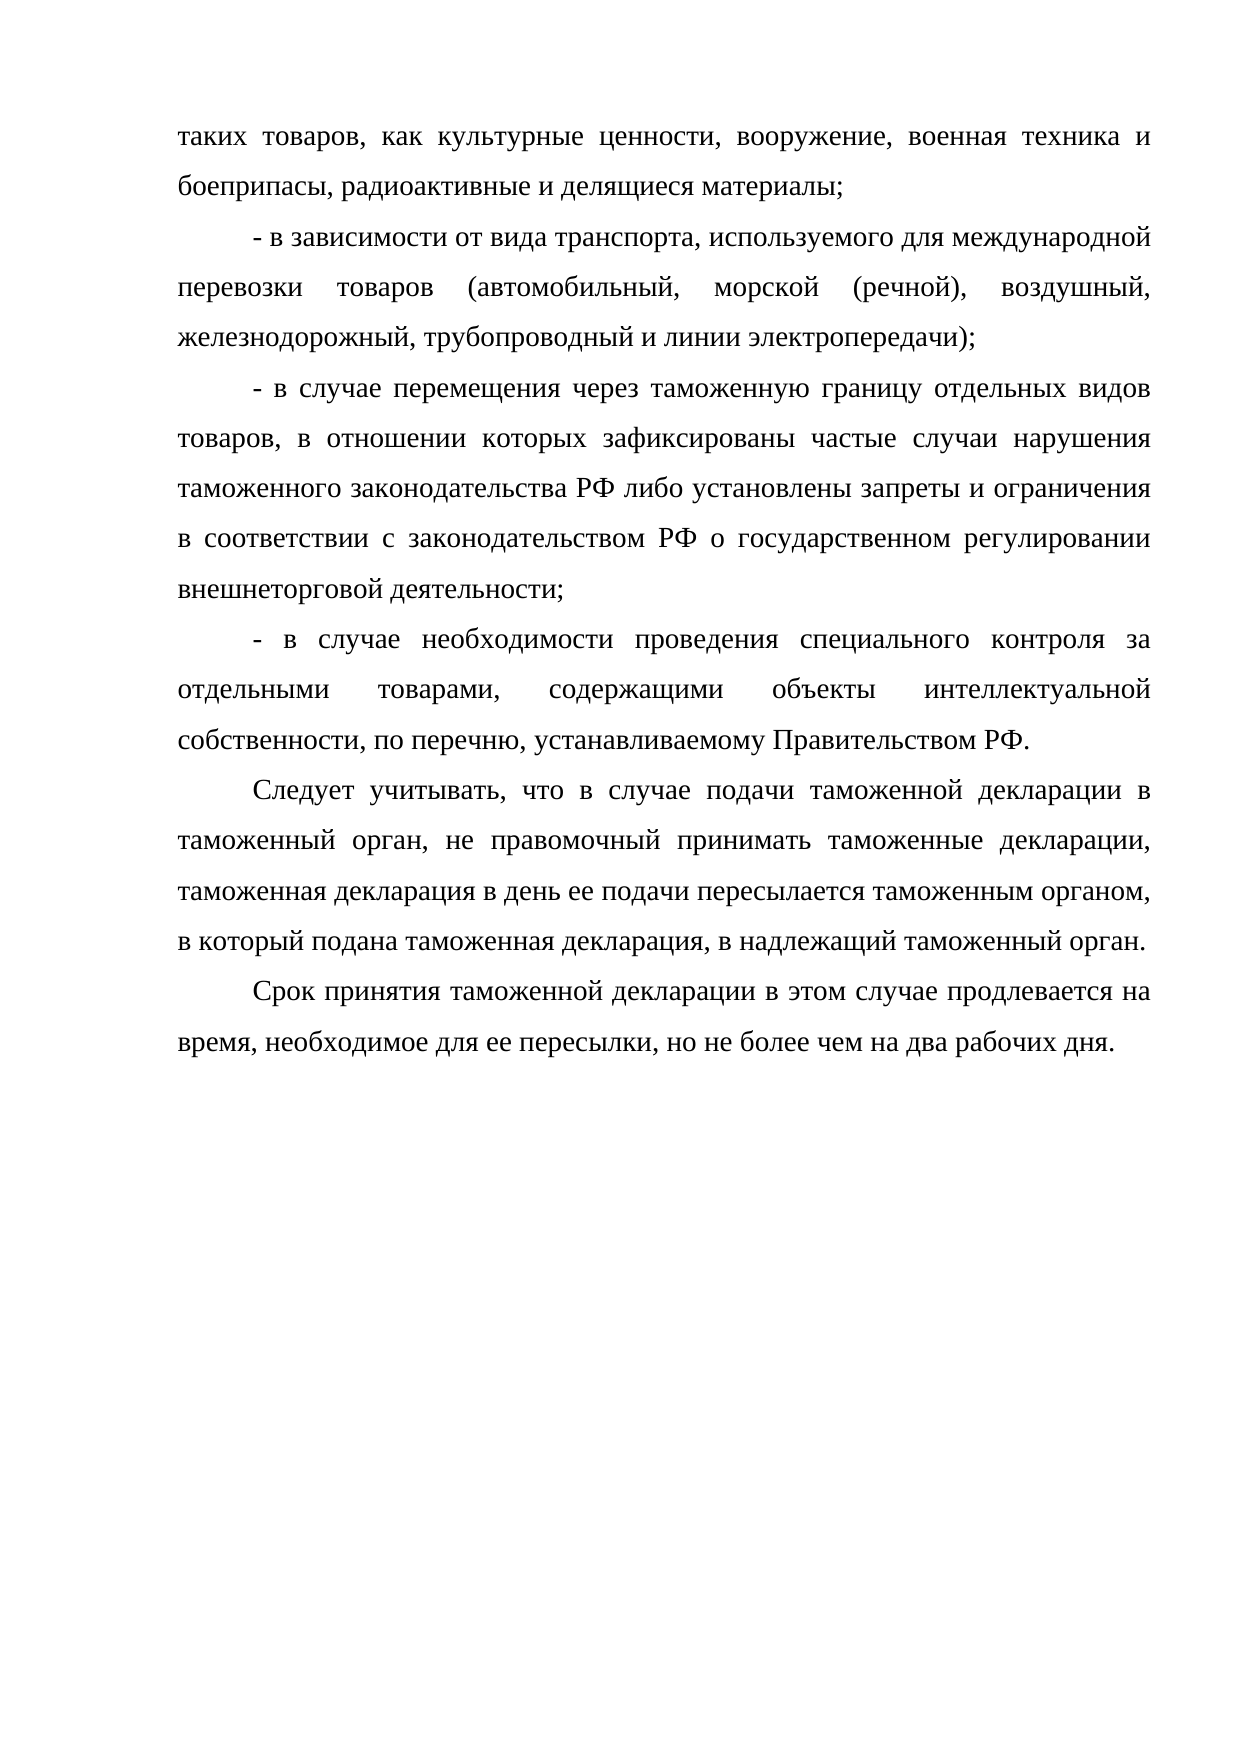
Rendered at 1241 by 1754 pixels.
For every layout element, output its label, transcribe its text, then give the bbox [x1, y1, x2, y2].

text Следует учитывать, что в случае подачи таможенной декларации в таможенный орган, не правомочный принимать таможенные декларации, таможенная декларация в день ее подачи пересылается таможенным органом, в который подана таможенная декларация, в надлежащий таможенный орган. [177, 772, 1152, 957]
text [177, 118, 1152, 202]
text - в случае необходимости проведения специального контроля за отдельными товарами, содержащими объекты интеллектуальной собственности, по перечню, устанавливаемому Правительством РФ. [177, 621, 1152, 755]
text - в случае перемещения через таможенную границу отдельных видов товаров, в отношении которых зафиксированы частые случаи нарушения таможенного законодательства РФ либо установлены запреты и ограничения в соответствии с законодательством РФ о государственном регулировании внешнеторговой деятельности; [177, 370, 1152, 604]
text Срок принятия таможенной декларации в этом случае продлевается на время, необходимое для ее пересылки, но не более чем на два рабочих дня. [177, 973, 1152, 1057]
text - в зависимости от вида транспорта, используемого для международной перевозки товаров (автомобильный, морской (речной), воздушный, железнодорожный, трубопроводный и линии электропередачи); [177, 219, 1152, 353]
